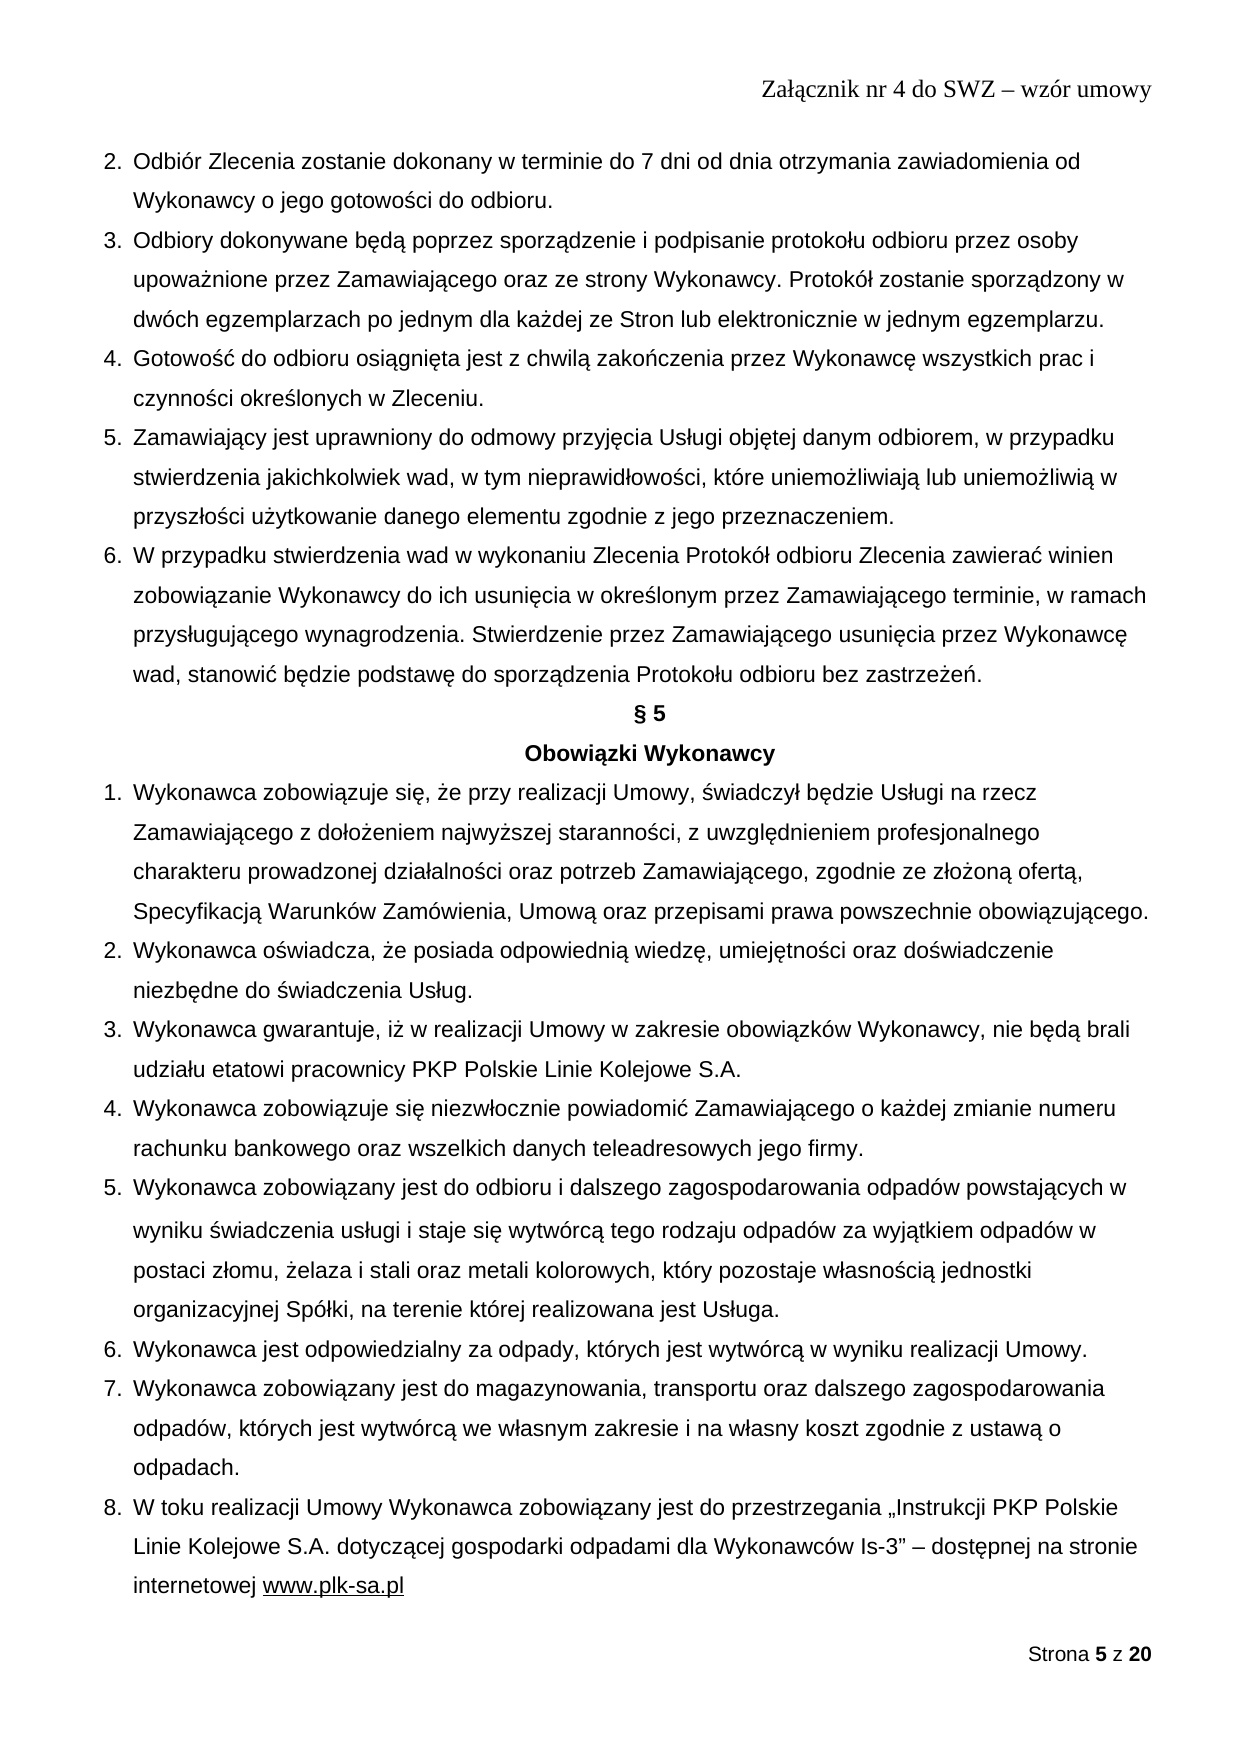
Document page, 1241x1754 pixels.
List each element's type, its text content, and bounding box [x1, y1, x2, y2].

list W toku realizacji Umowy Wykonawca zobowiązany jest do przestrzegania „Instrukcji PKP Polskie Linie Kolejowe S.A. dotyczącej gospodarki odpadami dla Wykonawców Is-3” – dostępnej na stronie internetowej www.plk-sa.pl [103, 1493, 1152, 1599]
list Odbiór Zlecenia zostanie dokonany w terminie do 7 dni od dnia otrzymania zawiadomienia od Wykonawcy o jego gotowości do odbioru. [103, 148, 1152, 213]
text § 5 [148, 700, 1152, 727]
list Wykonawca gwarantuje, iż w realizacji Umowy w zakresie obowiązków Wykonawcy, nie będą brali udziału etatowi pracownicy PKP Polskie Linie Kolejowe S.A. [103, 1016, 1152, 1082]
list Wykonawca zobowiązuje się niezwłocznie powiadomić Zamawiającego o każdej zmianie numeru rachunku bankowego oraz wszelkich danych teleadresowych jego firmy. [103, 1095, 1152, 1161]
list Gotowość do odbioru osiągnięta jest z chwilą zakończenia przez Wykonawcę wszystkich prac i czynności określonych w Zleceniu. [103, 345, 1152, 411]
text Obowiązki Wykonawcy [148, 740, 1152, 766]
list Wykonawca zobowiązuje się, że przy realizacji Umowy, świadczył będzie Usługi na rzecz Zamawiającego z dołożeniem najwyższej staranności, z uwzględnieniem profesjonalnego charakteru prowadzonej działalności oraz potrzeb Zamawiającego, zgodnie ze złożoną ofertą, Specyfikacją Warunków Zamówienia, Umową oraz przepisami prawa powszechnie obowiązującego. [103, 779, 1152, 924]
list Wykonawca zobowiązany jest do magazynowania, transportu oraz dalszego zagospodarowania odpadów, których jest wytwórcą we własnym zakresie i na własny koszt zgodnie z ustawą o odpadach. [103, 1375, 1152, 1480]
list Odbiory dokonywane będą poprzez sporządzenie i podpisanie protokołu odbioru przez osoby upoważnione przez Zamawiającego oraz ze strony Wykonawcy. Protokół zostanie sporządzony w dwóch egzemplarzach po jednym dla każdej ze Stron lub elektronicznie w jednym egzemplarzu. [103, 227, 1152, 332]
list Wykonawca oświadcza, że posiada odpowiednią wiedzę, umiejętności oraz doświadczenie niezbędne do świadczenia Usług. [103, 937, 1152, 1003]
list Zamawiający jest uprawniony do odmowy przyjęcia Usługi objętej danym odbiorem, w przypadku stwierdzenia jakichkolwiek wad, w tym nieprawidłowości, które uniemożliwiają lub uniemożliwią w przyszłości użytkowanie danego elementu zgodnie z jego przeznaczeniem. [103, 424, 1152, 529]
list W przypadku stwierdzenia wad w wykonaniu Zlecenia Protokół odbioru Zlecenia zawierać winien zobowiązanie Wykonawcy do ich usunięcia w określonym przez Zamawiającego terminie, w ramach przysługującego wynagrodzenia. Stwierdzenie przez Zamawiającego usunięcia przez Wykonawcę wad, stanowić będzie podstawę do sporządzenia Protokołu odbioru bez zastrzeżeń. [103, 542, 1152, 687]
list Wykonawca jest odpowiedzialny za odpady, których jest wytwórcą w wyniku realizacji Umowy. [103, 1336, 1152, 1362]
list Wykonawca zobowiązany jest do odbioru i dalszego zagospodarowania odpadów powstających w wyniku świadczenia usługi i staje się wytwórcą tego rodzaju odpadów za wyjątkiem odpadów w postaci złomu, żelaza i stali oraz metali kolorowych, który pozostaje własnością jednostki organizacyjnej Spółki, na terenie której realizowana jest Usługa. [103, 1174, 1152, 1322]
